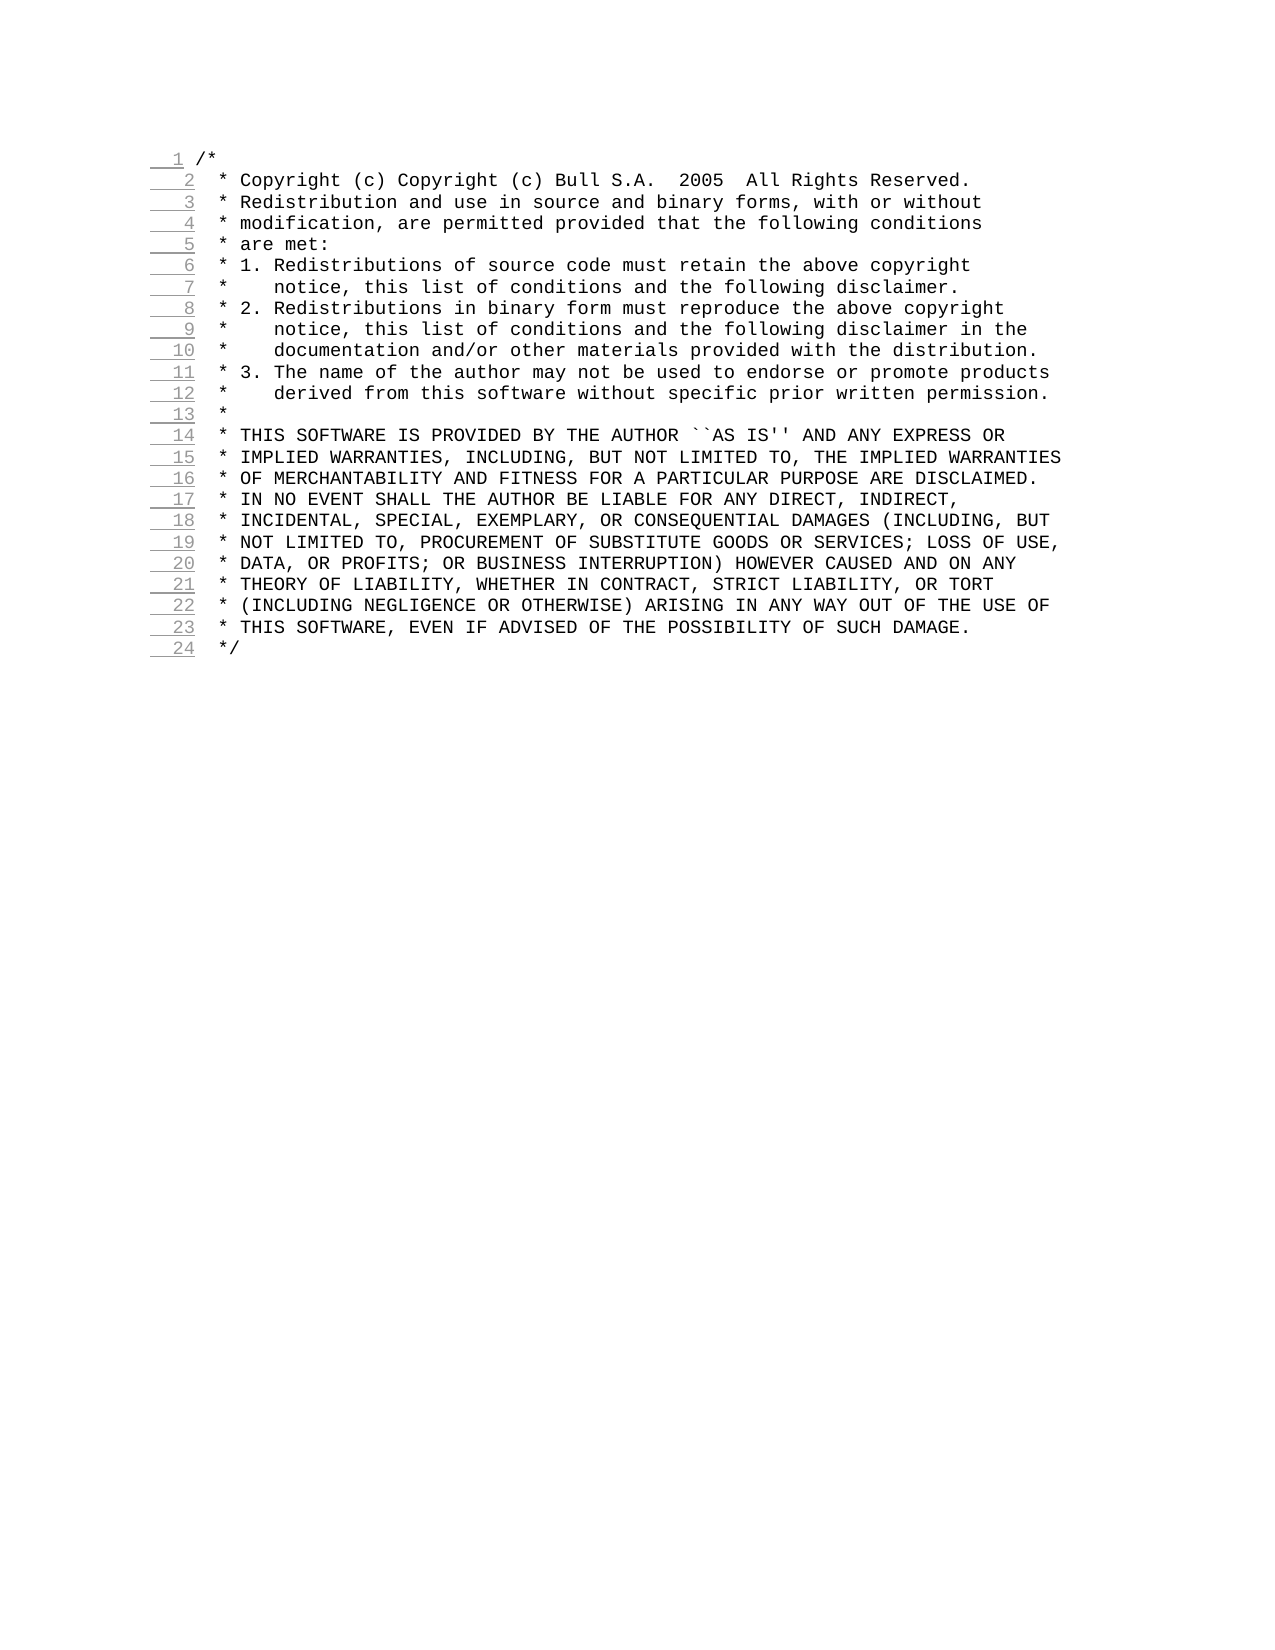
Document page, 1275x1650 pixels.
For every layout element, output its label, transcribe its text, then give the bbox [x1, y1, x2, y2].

text 15 * IMPLIED WARRANTIES, INCLUDING, BUT NOT LIMITED TO, THE IMPLIED WARRANTIES [150, 447, 1125, 469]
text 10 * documentation and/or other materials provided with the distribution. [150, 341, 1125, 362]
text 24 */ [150, 639, 1125, 660]
text 2 * Copyright (c) Copyright (c) Bull S.A. 2005 All Rights Reserved. [150, 171, 1125, 192]
text 3 * Redistribution and use in source and binary forms, with or without [150, 192, 1125, 214]
text 7 * notice, this list of conditions and the following disclaimer. [150, 277, 1125, 299]
text 9 * notice, this list of conditions and the following disclaimer in the [150, 320, 1125, 341]
text 18 * INCIDENTAL, SPECIAL, EXEMPLARY, OR CONSEQUENTIAL DAMAGES (INCLUDING, BUT [150, 511, 1125, 532]
text 1 /* [150, 150, 1125, 171]
text 5 * are met: [150, 235, 1125, 256]
text 16 * OF MERCHANTABILITY AND FITNESS FOR A PARTICULAR PURPOSE ARE DISCLAIMED. [150, 469, 1125, 490]
text 23 * THIS SOFTWARE, EVEN IF ADVISED OF THE POSSIBILITY OF SUCH DAMAGE. [150, 617, 1125, 639]
text 20 * DATA, OR PROFITS; OR BUSINESS INTERRUPTION) HOWEVER CAUSED AND ON ANY [150, 554, 1125, 575]
text 8 * 2. Redistributions in binary form must reproduce the above copyright [150, 299, 1125, 320]
text 22 * (INCLUDING NEGLIGENCE OR OTHERWISE) ARISING IN ANY WAY OUT OF THE USE OF [150, 596, 1125, 617]
text 13 * [150, 405, 1125, 426]
text 21 * THEORY OF LIABILITY, WHETHER IN CONTRACT, STRICT LIABILITY, OR TORT [150, 575, 1125, 596]
text 14 * THIS SOFTWARE IS PROVIDED BY THE AUTHOR ``AS IS'' AND ANY EXPRESS OR [150, 426, 1125, 447]
text 19 * NOT LIMITED TO, PROCUREMENT OF SUBSTITUTE GOODS OR SERVICES; LOSS OF USE, [150, 532, 1125, 554]
text 4 * modification, are permitted provided that the following conditions [150, 214, 1125, 235]
text 6 * 1. Redistributions of source code must retain the above copyright [150, 256, 1125, 277]
text 11 * 3. The name of the author may not be used to endorse or promote products [150, 362, 1125, 384]
text 17 * IN NO EVENT SHALL THE AUTHOR BE LIABLE FOR ANY DIRECT, INDIRECT, [150, 490, 1125, 511]
text 12 * derived from this software without specific prior written permission. [150, 384, 1125, 405]
